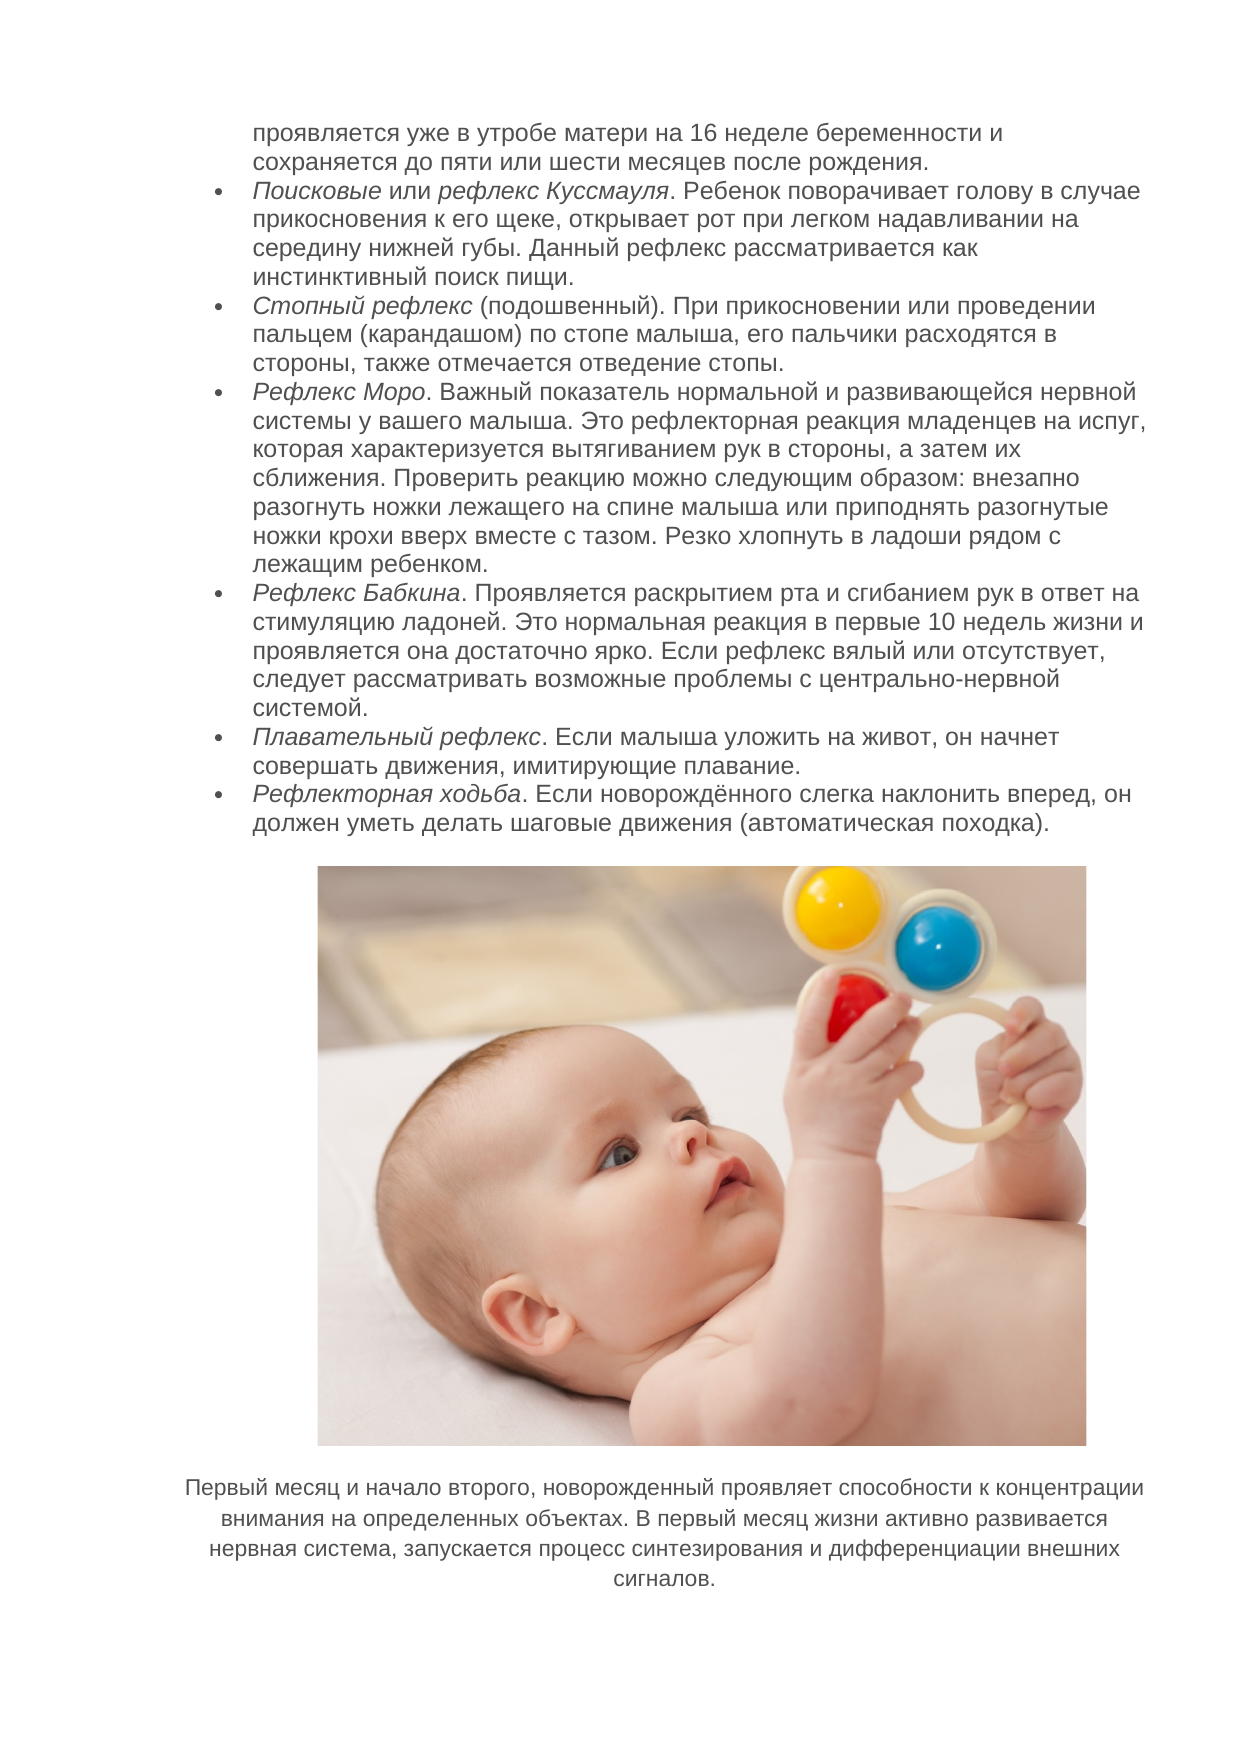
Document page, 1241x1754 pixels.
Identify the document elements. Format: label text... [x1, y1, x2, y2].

list Рефлекс Моро. Важный показатель нормальной и развивающейся нервной системы у вашего малыша. Это рефлекторная реакция младенцев на испуг, которая характеризуется вытягиванием рук в стороны, а затем их сближения. Проверить реакцию можно следующим образом: внезапно разогнуть ножки лежащего на спине малыша или приподнять разогнутые ножки крохи вверх вместе с тазом. Резко хлопнуть в ладоши рядом с лежащим ребенком. [215, 377, 1152, 578]
text Первый месяц и начало второго, новорожденный проявляет способности к концентрации внимания на определенных объектах. В первый месяц жизни активно развивается нервная система, запускается процесс синтезирования и дифференциации внешних сигналов. [177, 1474, 1152, 1591]
list Рефлекторная ходьба. Если новорождённого слегка наклонить вперед, он должен уметь делать шаговые движения (автоматическая походка). [215, 779, 1152, 837]
list Рефлекс Бабкина. Проявляется раскрытием рта и сгибанием рук в ответ на стимуляцию ладоней. Это нормальная реакция в первые 10 недель жизни и проявляется она достаточно ярко. Если рефлекс вялый или отсутствует, следует рассматривать возможные проблемы с центрально-нервной системой. [215, 578, 1152, 722]
list Поисковые или рефлекс Куссмауля. Ребенок поворачивает голову в случае прикосновения к его щеке, открывает рот при легком надавливании на середину нижней губы. Данный рефлекс рассматривается как инстинктивный поиск пищи. [215, 176, 1152, 291]
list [215, 118, 1152, 176]
picture [317, 866, 1087, 1446]
list Стопный рефлекс (подошвенный). При прикосновении или проведении пальцем (карандашом) по стопе малыша, его пальчики расходятся в стороны, также отмечается отведение стопы. [215, 291, 1152, 377]
list Плавательный рефлекс. Если малыша уложить на живот, он начнет совершать движения, имитирующие плавание. [215, 722, 1152, 779]
